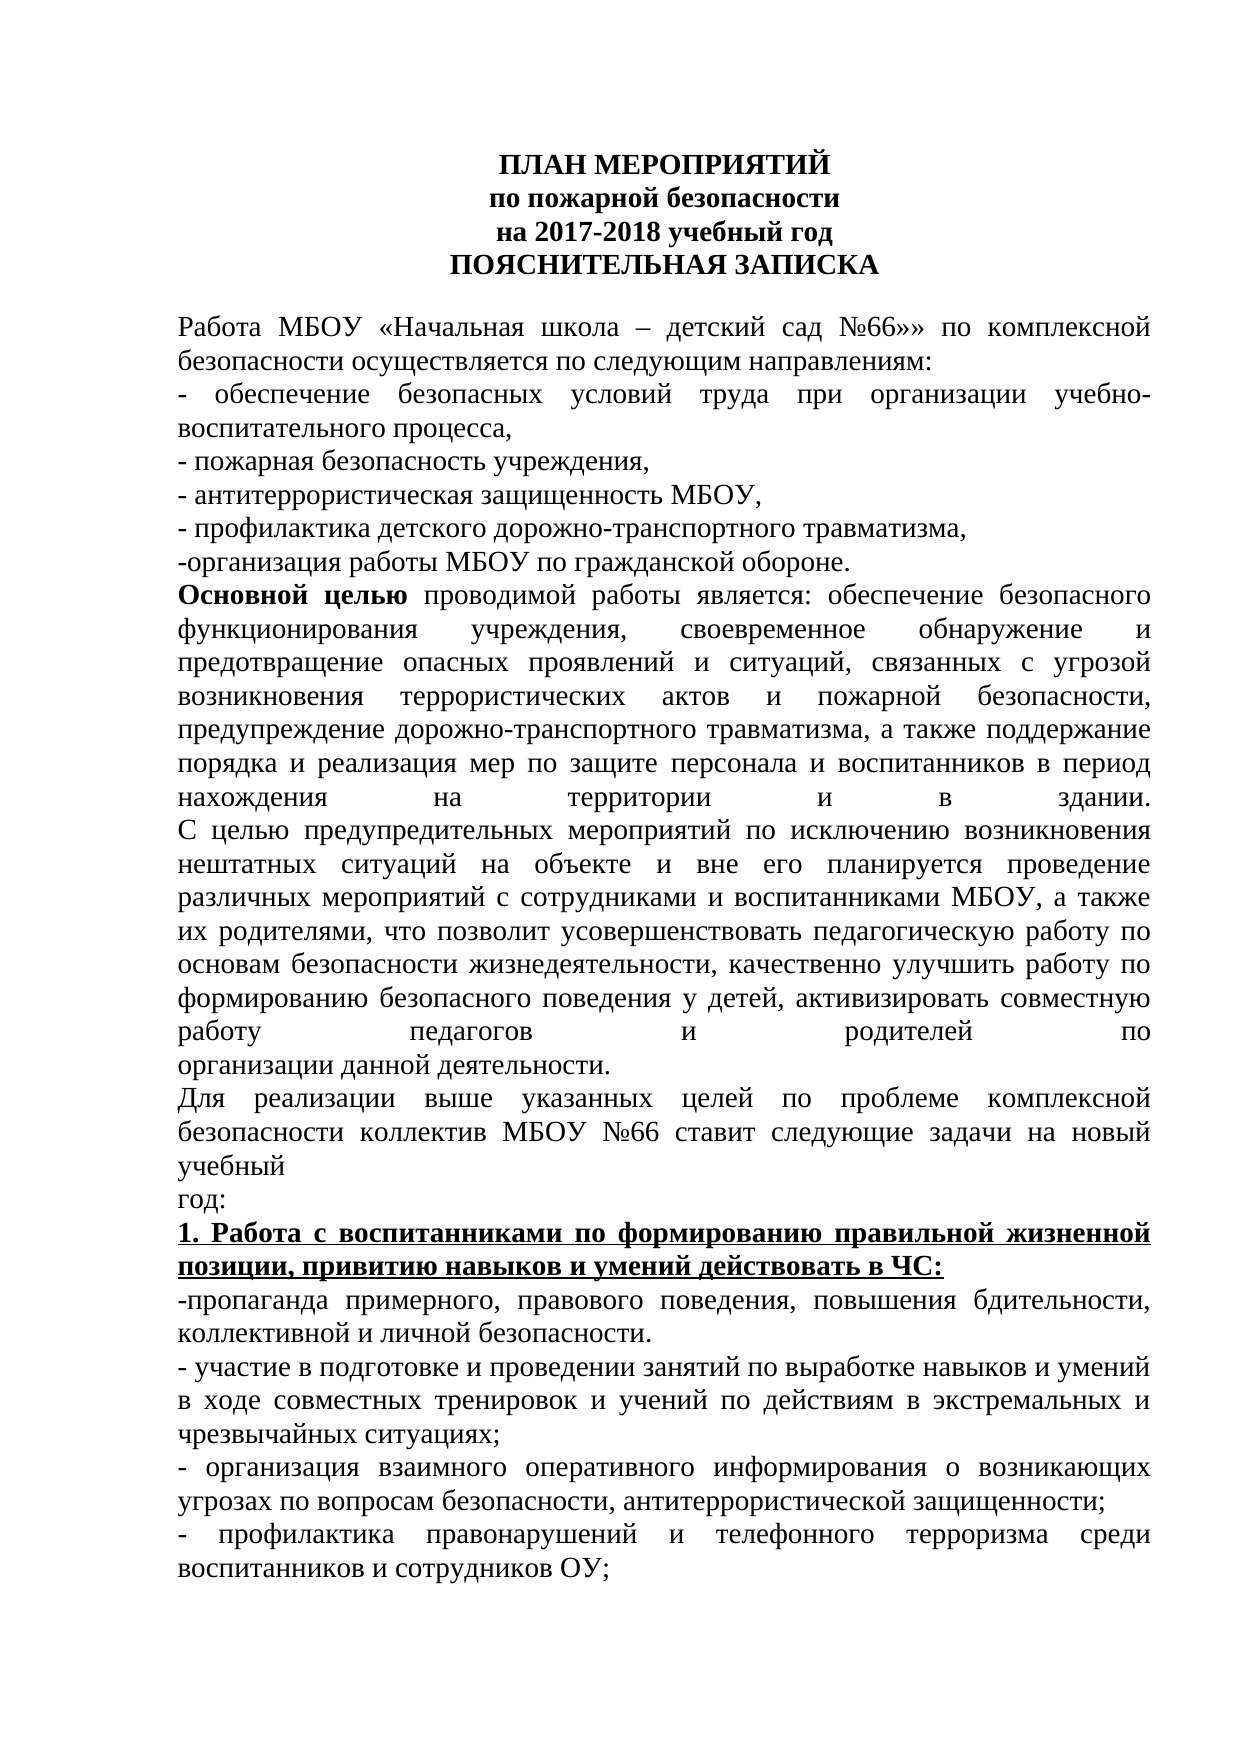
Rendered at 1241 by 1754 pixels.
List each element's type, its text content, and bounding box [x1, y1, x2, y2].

text -пропаганда примерного, правового поведения, повышения бдительности, коллективной и личной безопасности. [177, 1282, 1152, 1349]
text - участие в подготовке и проведении занятий по выработке навыков и умений в ходе совместных тренировок и учений по действиям в экстремальных и чрезвычайных ситуациях; [177, 1349, 1152, 1449]
text - профилактика правонарушений и телефонного терроризма среди воспитанников и сотрудников ОУ; [177, 1517, 1152, 1584]
text - организация взаимного оперативного информирования о возникающих угрозах по вопросам безопасности, антитеррористической защищенности; [177, 1449, 1152, 1517]
text - обеспечение безопасных условий труда при организации учебно- воспитательного процесса, [177, 376, 1152, 443]
text Работа МБОУ «Начальная школа – детский сад №66»» по комплексной безопасности осуществляется по следующим направлениям: [177, 309, 1152, 376]
text - пожарная безопасность учреждения, [177, 443, 1152, 477]
text год: 1. Работа с воспитанниками по формированию правильной жизненной позиции, привитию навыков и умений действовать в ЧС: [177, 1181, 1152, 1282]
text ПЛАН МЕРОПРИЯТИЙ по пожарной безопасности на 2017-2018 учебный год ПОЯСНИТЕЛЬНАЯ ЗАПИСКА [177, 147, 1152, 309]
text - антитеррористическая защищенность МБОУ, [177, 477, 1152, 510]
text Основной целью проводимой работы является: обеспечение безопасного функционирования учреждения, своевременное обнаружение и предотвращение опасных проявлений и ситуаций, связанных с угрозой возникновения террористических актов и пожарной безопасности, предупреждение дорожно-транспортного травматизма, а также поддержание порядка и реализация мер по защите персонала и воспитанников в период нахождения на территории и в здании. С целью предупредительных мероприятий по исключению возникновения нештатных ситуаций на объекте и вне его планируется проведение различных мероприятий с сотрудниками и воспитанниками МБОУ, а также их родителями, что позволит усовершенствовать педагогическую работу по основам безопасности жизнедеятельности, качественно улучшить работу по формированию безопасного поведения у детей, активизировать совместную работу педагогов и родителей по организации данной деятельности. [177, 577, 1152, 1081]
text Для реализации выше указанных целей по проблеме комплексной безопасности коллектив МБОУ №66 ставит следующие задачи на новый учебный [177, 1081, 1152, 1181]
text -организация работы МБОУ по гражданской обороне. [177, 544, 1152, 577]
text - профилактика детского дорожно-транспортного травматизма, [177, 510, 1152, 544]
